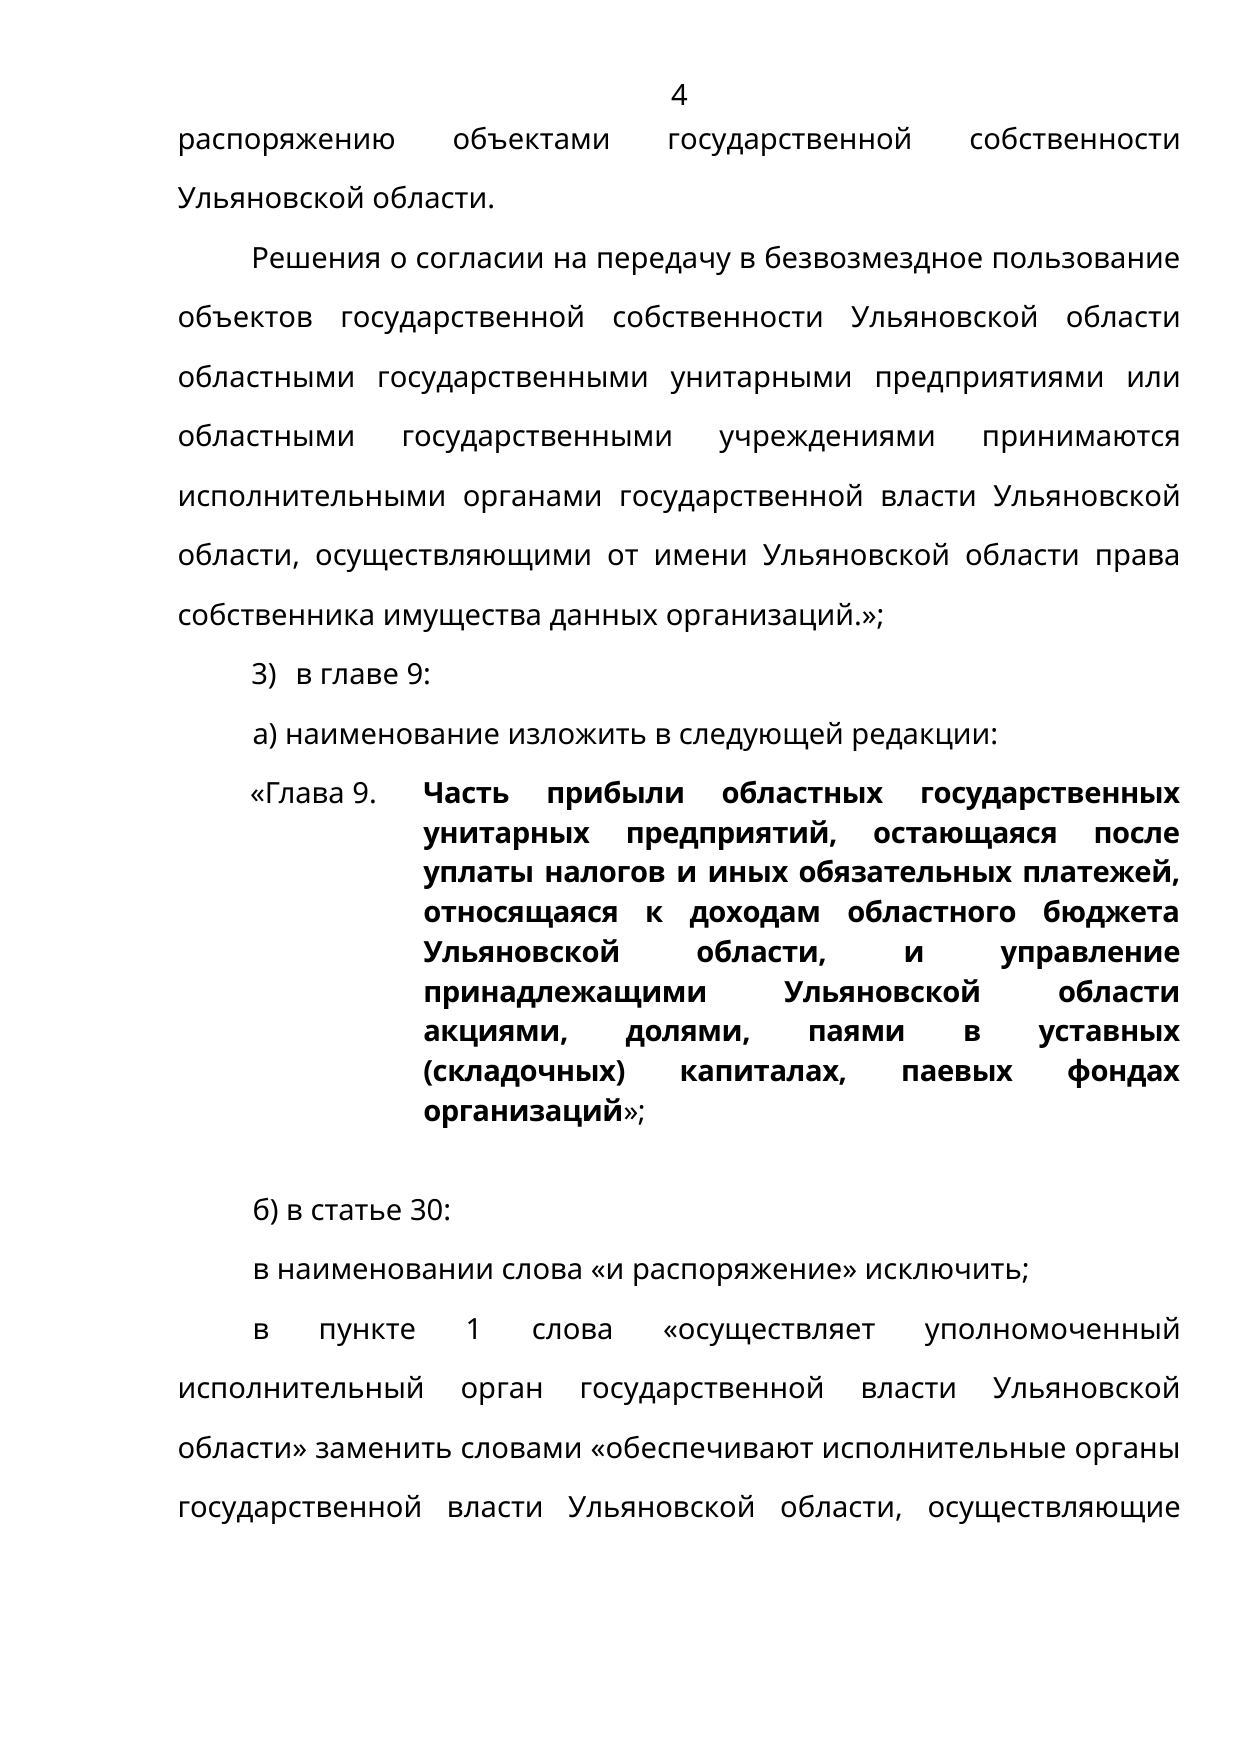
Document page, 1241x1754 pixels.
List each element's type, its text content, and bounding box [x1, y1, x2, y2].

table_header «Глава 9. [165, 773, 412, 1129]
text Решения о согласии на передачу в безвозмездное пользование объектов государственной собственности Ульяновской области областными государственными унитарными предприятиями или областными государственными учреждениями принимаются исполнительными органами государственной власти Ульяновской области, осуществляющими от имени Ульяновской области права собственника имущества данных организаций.»; [177, 237, 1181, 634]
list в главе 9: [177, 653, 1181, 693]
list б) в статье 30: [252, 1189, 1181, 1229]
table_header Часть прибыли областных государственных унитарных предприятий, остающаяся после уплаты налогов и иных обязательных платежей, относящаяся к доходам областного бюджета Ульяновской области, и управление принадлежащими Ульяновской области акциями, долями, паями в уставных (складочных) капиталах, паевых фондах организаций»; [412, 773, 1191, 1129]
list а) наименование изложить в следующей редакции: [252, 713, 1181, 753]
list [177, 1308, 1181, 1526]
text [177, 118, 1181, 217]
list в наименовании слова «и распоряжение» исключить; [177, 1248, 1181, 1288]
